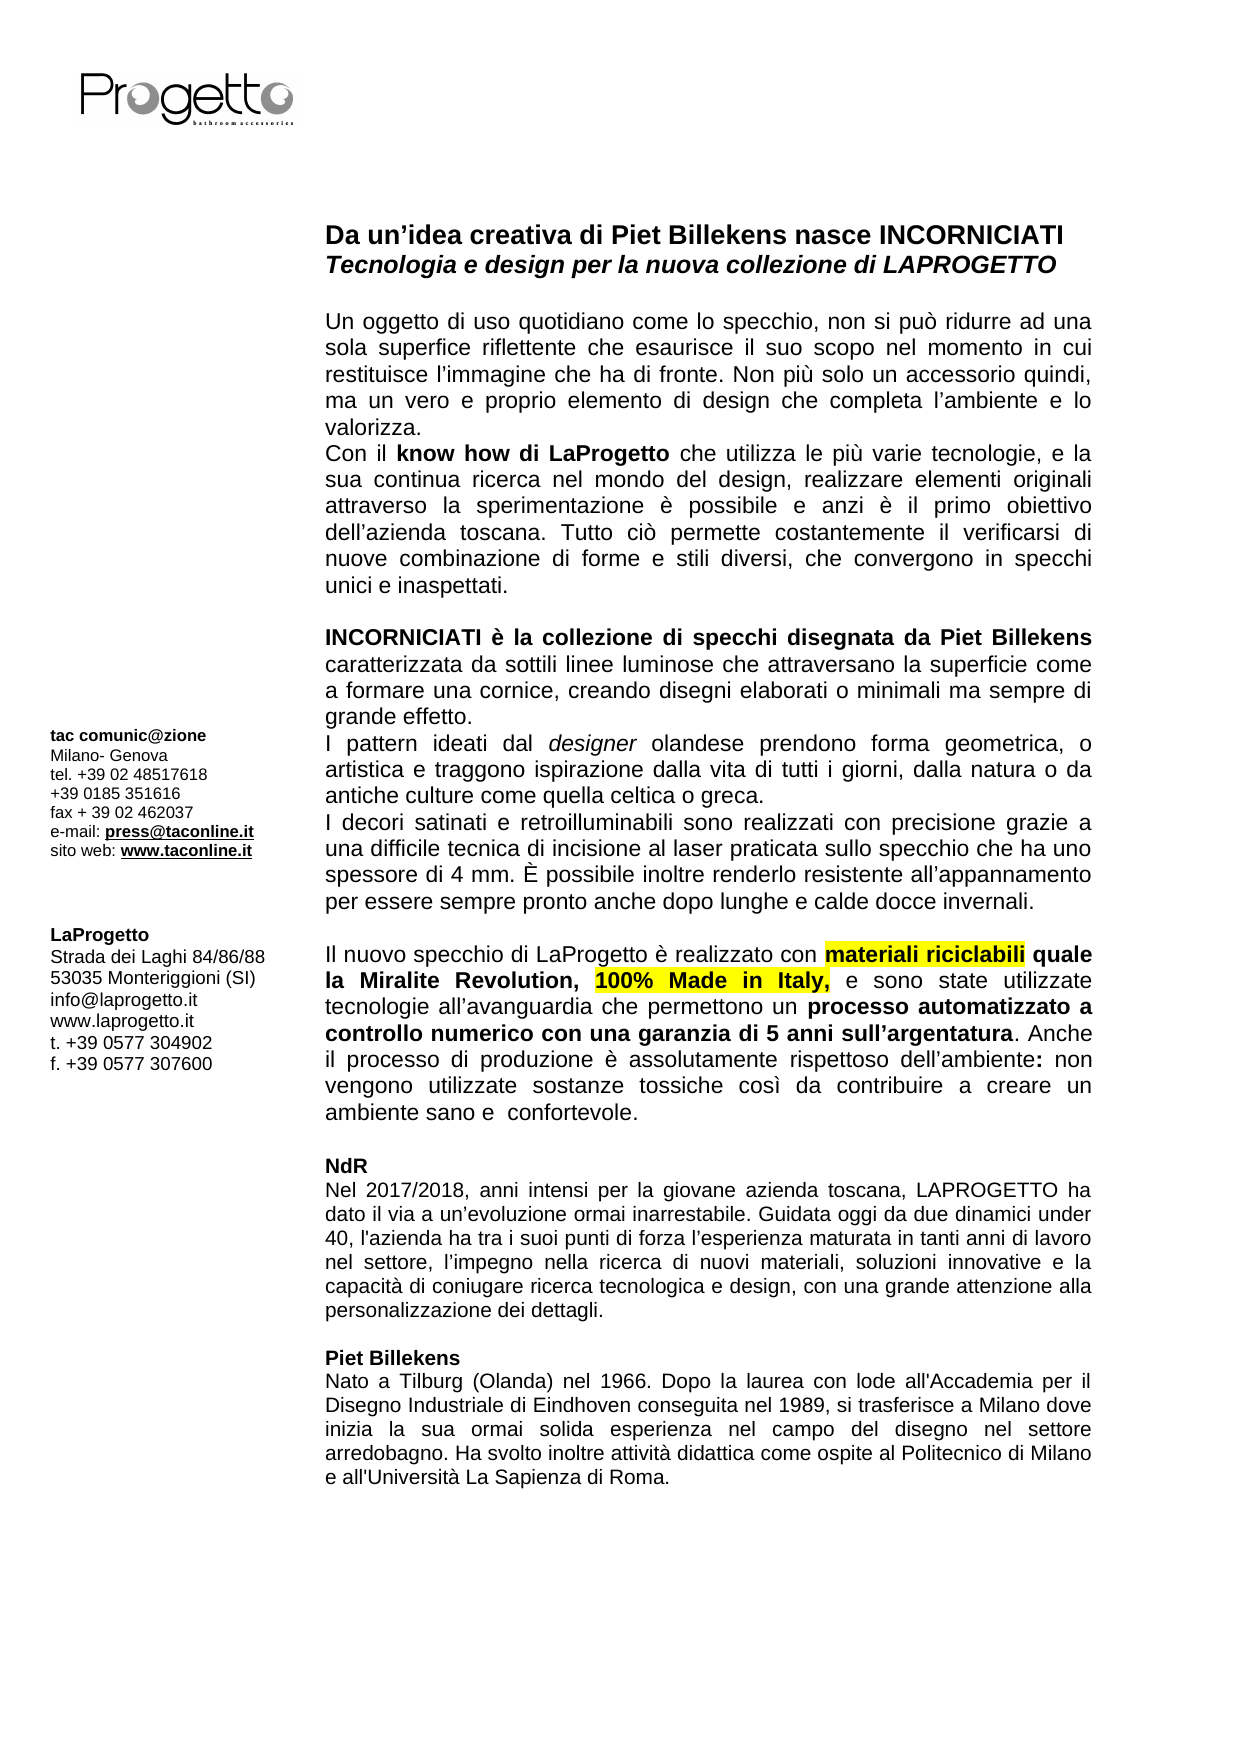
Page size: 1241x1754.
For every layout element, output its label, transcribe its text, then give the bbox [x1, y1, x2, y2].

text NdR [325, 1154, 1092, 1178]
text Il nuovo specchio di LaProgetto è realizzato con materiali riciclabili quale la Miralite Revolution, 100% Made in Italy, e sono state utilizzate tecnologie all’avanguardia che permettono un processo automatizzato a controllo numerico con una garanzia di 5 anni sull’argentatura. Anche il processo di produzione è assolutamente rispettoso dell’ambiente: non vengono utilizzate sostanze tossiche così da contribuire a creare un ambiente sano e confortevole. [325, 941, 1092, 1125]
text Nato a Tilburg (Olanda) nel 1966. Dopo la laurea con lode all'Accademia per il Disegno Industriale di Eindhoven conseguita nel 1989, si trasferisce a Milano dove inizia la sua ormai solida esperienza nel campo del disegno nel settore arredobagno. Ha svolto inoltre attività didattica come ospite al Politecnico di Milano e all'Università La Sapienza di Roma. [325, 1369, 1092, 1489]
text I pattern ideati dal designer olandese prendono forma geometrica, o artistica e traggono ispirazione dalla vita di tutti i giorni, dalla natura o da antiche culture come quella celtica o greca. [325, 730, 1092, 809]
picture [76, 72, 302, 127]
text Un oggetto di uso quotidiano come lo specchio, non si può ridurre ad una sola superfice riflettente che esaurisce il suo scopo nel momento in cui restituisce l’immagine che ha di fronte. Non più solo un accessorio quindi, ma un vero e proprio elemento di design che completa l’ambiente e lo valorizza. [325, 308, 1092, 440]
text Tecnologia e design per la nuova collezione di LAPROGETTO [325, 251, 1092, 279]
text Piet Billekens [325, 1345, 1092, 1369]
text I decori satinati e retroilluminabili sono realizzati con precisione grazie a una difficile tecnica di incisione al laser praticata sullo specchio che ha uno spessore di 4 mm. È possibile inoltre renderlo resistente all’appannamento per essere sempre pronto anche dopo lunghe e calde docce invernali. [325, 809, 1092, 914]
text Nel 2017/2018, anni intensi per la giovane azienda toscana, LAPROGETTO ha dato il via a un’evoluzione ormai inarrestabile. Guidata oggi da due dinamici under 40, l'azienda ha tra i suoi punti di forza l’esperienza maturata in tanti anni di lavoro nel settore, l’impegno nella ricerca di nuovi materiali, soluzioni innovative e la capacità di coniugare ricerca tecnologica e design, con una grande attenzione alla personalizzazione dei dettagli. [325, 1178, 1092, 1321]
text Con il know how di LaProgetto che utilizza le più varie tecnologie, e la sua continua ricerca nel mondo del design, realizzare elementi originali attraverso la sperimentazione è possibile e anzi è il primo obiettivo dell’azienda toscana. Tutto ciò permette costantemente il verificarsi di nuove combinazione di forme e stili diversi, che convergono in specchi unici e inaspettati. [325, 440, 1092, 598]
text INCORNICIATI è la collezione di specchi disegnata da Piet Billekens caratterizzata da sottili linee luminose che attraversano la superficie come a formare una cornice, creando disegni elaborati o minimali ma sempre di grande effetto. [325, 624, 1092, 730]
text Da un’idea creativa di Piet Billekens nasce INCORNICIATI [325, 219, 1092, 251]
